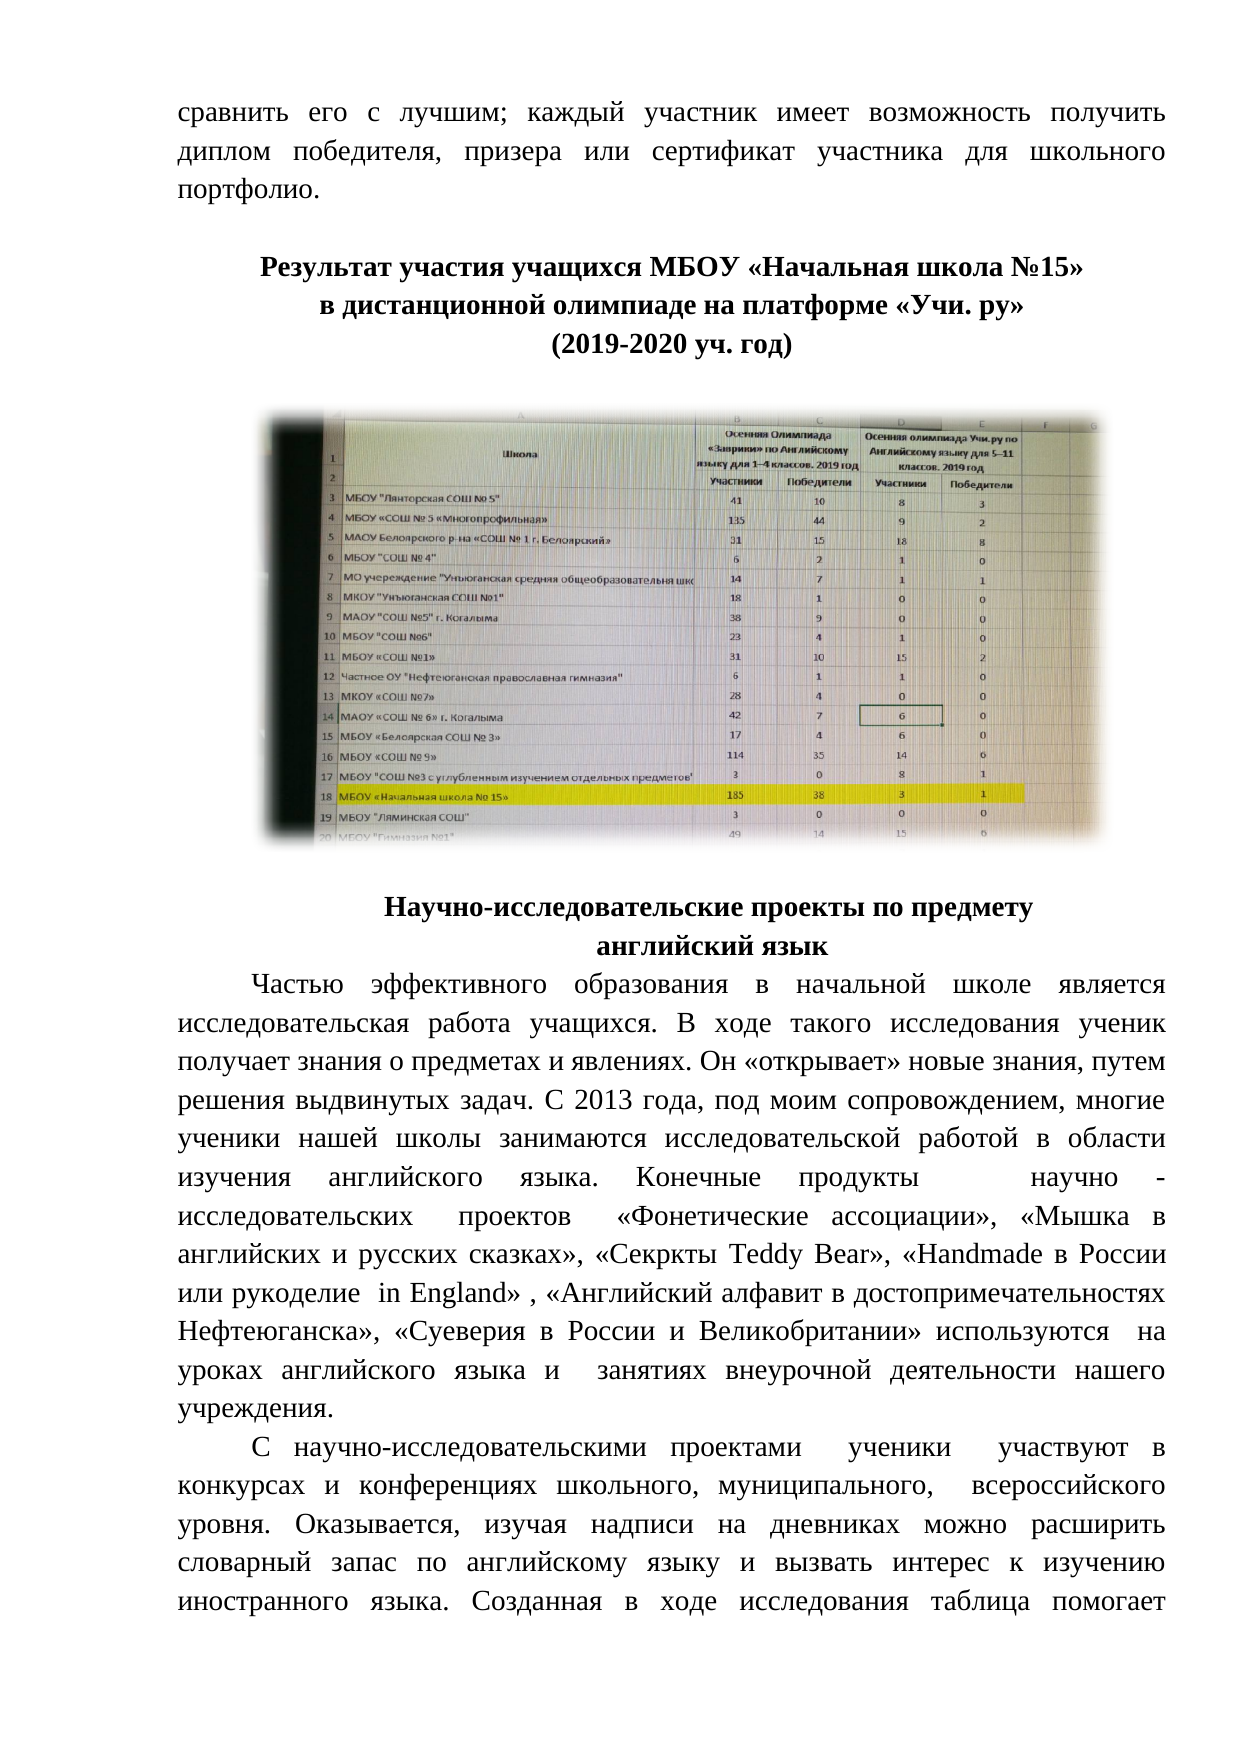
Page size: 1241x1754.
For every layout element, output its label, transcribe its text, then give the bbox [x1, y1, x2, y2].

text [177, 94, 1167, 205]
text Результат участия учащихся МБОУ «Начальная школа №15» [177, 249, 1167, 282]
text Научно-исследовательские проекты по предмету [177, 889, 1167, 923]
text (2019-2020 уч. год) [177, 326, 1167, 359]
text в дистанционной олимпиаде на платформе «Учи. ру» [177, 287, 1167, 321]
text английский язык [177, 928, 1167, 961]
text Частью эффективного образования в начальной школе является исследовательская работа учащихся. В ходе такого исследования ученик получает знания о предметах и явлениях. Он «открывает» новые знания, путем решения выдвинутых задач. С 2013 года, под моим сопровождением, многие ученики нашей школы занимаются исследовательской работой в области изучения английского языка. Конечные продукты научно - исследовательских проектов «Фонетические ассоциации», «Мышка в английских и русских сказках», «Секркты Teddy Bear», «Handmade в России или рукоделие in England» , «Английский алфавит в достопримечательностях Нефтеюганска», «Суеверия в России и Великобритании» используются на уроках английского языка и занятиях внеурочной деятельности нашего учреждения. [177, 966, 1167, 1424]
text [177, 1429, 1167, 1617]
picture [279, 431, 1086, 825]
